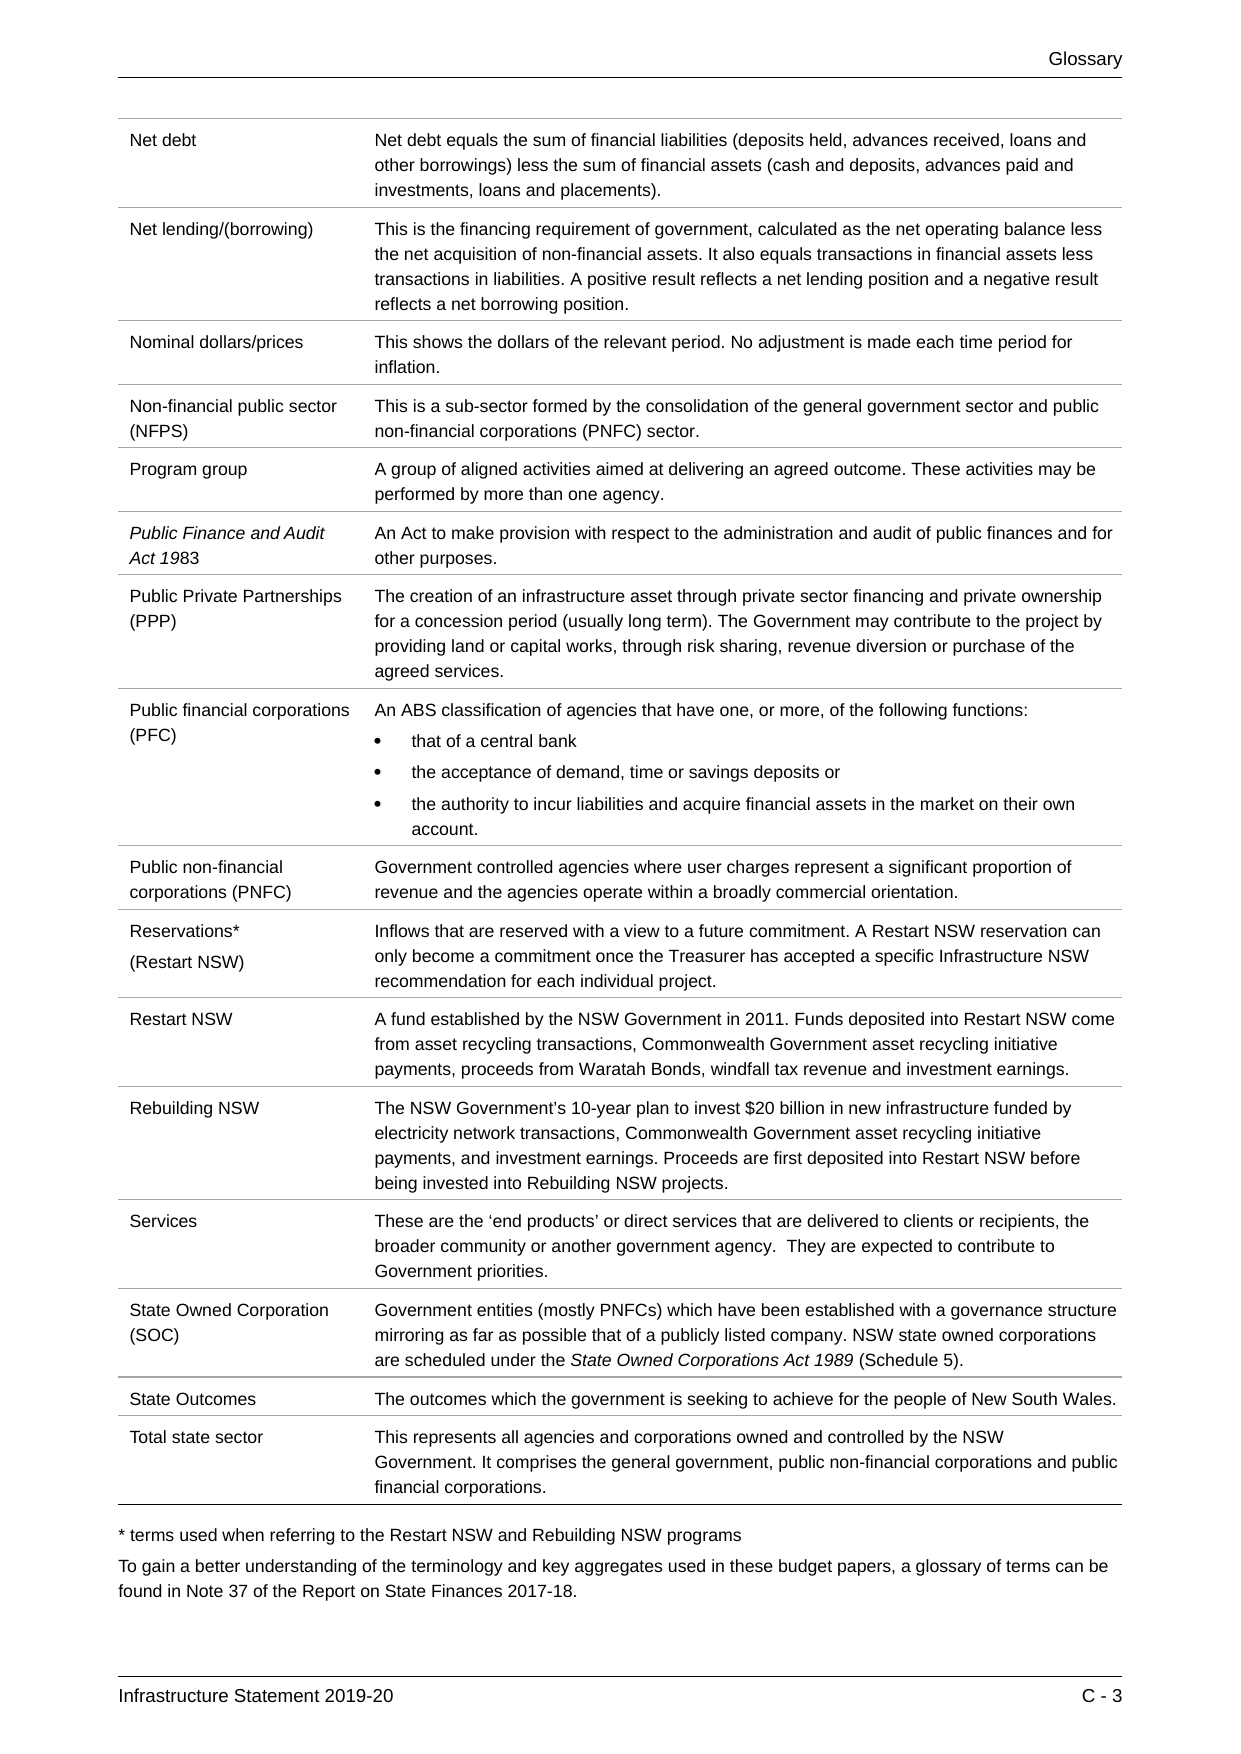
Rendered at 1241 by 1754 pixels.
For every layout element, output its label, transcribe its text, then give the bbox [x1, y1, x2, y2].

table_cell Net debt equals the sum of financial liabilities (deposits held, advances received, loans and other borrowings) less the sum of financial assets (cash and deposits, advances paid and investments, loans and placements). [363, 119, 1122, 207]
table_cell Government entities (mostly PNFCs) which have been established with a governance structure mirroring as far as possible that of a publicly listed company. NSW state owned corporations are scheduled under the State Owned Corporations Act 1989 (Schedule 5). [363, 1289, 1122, 1376]
table_cell State Outcomes [118, 1378, 363, 1415]
table_cell Public Private Partnerships (PPP) [118, 575, 363, 688]
table_cell Restart NSW [118, 998, 363, 1086]
table_cell An Act to make provision with respect to the administration and audit of public finances and for other purposes. [363, 512, 1122, 574]
subtitle To gain a better understanding of the terminology and key aggregates used in these budget papers, a glossary of terms can be found in Note 37 of the Report on State Finances 2017-18. [118, 1552, 1122, 1602]
table_cell These are the ‘end products’ or direct services that are delivered to clients or recipients, the broader community or another government agency. They are expected to contribute to Government priorities. [363, 1200, 1122, 1288]
table_cell Reservations* (Restart NSW) [118, 910, 363, 997]
table_cell This is a sub-sector formed by the consolidation of the general government sector and public non-financial corporations (PNFC) sector. [363, 385, 1122, 447]
table_cell The outcomes which the government is seeking to achieve for the people of New South Wales. [363, 1378, 1122, 1415]
table_cell Nominal dollars/prices [118, 321, 363, 384]
table_cell Net debt [118, 119, 363, 207]
table_cell Government controlled agencies where user charges represent a significant proportion of revenue and the agencies operate within a broadly commercial orientation. [363, 846, 1122, 909]
table_cell Total state sector [118, 1416, 363, 1503]
table_cell A group of aligned activities aimed at delivering an agreed outcome. These activities may be performed by more than one agency. [363, 448, 1122, 511]
table_cell Public Finance and Audit Act 1983 [118, 512, 363, 574]
table_cell This is the financing requirement of government, calculated as the net operating balance less the net acquisition of non-financial assets. It also equals transactions in financial assets less transactions in liabilities. A positive result reflects a net lending position and a negative result reflects a net borrowing position. [363, 208, 1122, 320]
table_cell The creation of an infrastructure asset through private sector financing and private ownership for a concession period (usually long term). The Government may contribute to the project by providing land or capital works, through risk sharing, revenue diversion or purchase of the agreed services. [363, 575, 1122, 688]
table_cell An ABS classification of agencies that have one, or more, of the following functions: that of a central bank the acceptance of demand, time or savings deposits or the authority to incur liabilities and acquire financial assets in the market on their own account. [363, 689, 1122, 845]
table_cell This shows the dollars of the relevant period. No adjustment is made each time period for inflation. [363, 321, 1122, 384]
table_cell A fund established by the NSW Government in 2011. Funds deposited into Restart NSW come from asset recycling transactions, Commonwealth Government asset recycling initiative payments, proceeds from Waratah Bonds, windfall tax revenue and investment earnings. [363, 998, 1122, 1086]
text * terms used when referring to the Restart NSW and Rebuilding NSW programs [118, 1525, 1122, 1545]
table_cell Inflows that are reserved with a view to a future commitment. A Restart NSW reservation can only become a commitment once the Treasurer has accepted a specific Infrastructure NSW recommendation for each individual project. [363, 910, 1122, 997]
table_cell Rebuilding NSW [118, 1087, 363, 1199]
table_cell Services [118, 1200, 363, 1288]
table_cell Non-financial public sector (NFPS) [118, 385, 363, 447]
table_cell Public non-financial corporations (PNFC) [118, 846, 363, 909]
table_cell Public financial corporations (PFC) [118, 689, 363, 845]
table_cell State Owned Corporation (SOC) [118, 1289, 363, 1376]
table_cell Net lending/(borrowing) [118, 208, 363, 320]
table_cell The NSW Government’s 10-year plan to invest $20 billion in new infrastructure funded by electricity network transactions, Commonwealth Government asset recycling initiative payments, and investment earnings. Proceeds are first deposited into Restart NSW before being invested into Rebuilding NSW projects. [363, 1087, 1122, 1199]
table_cell This represents all agencies and corporations owned and controlled by the NSW Government. It comprises the general government, public non-financial corporations and public financial corporations. [363, 1416, 1122, 1503]
table_cell Program group [118, 448, 363, 511]
